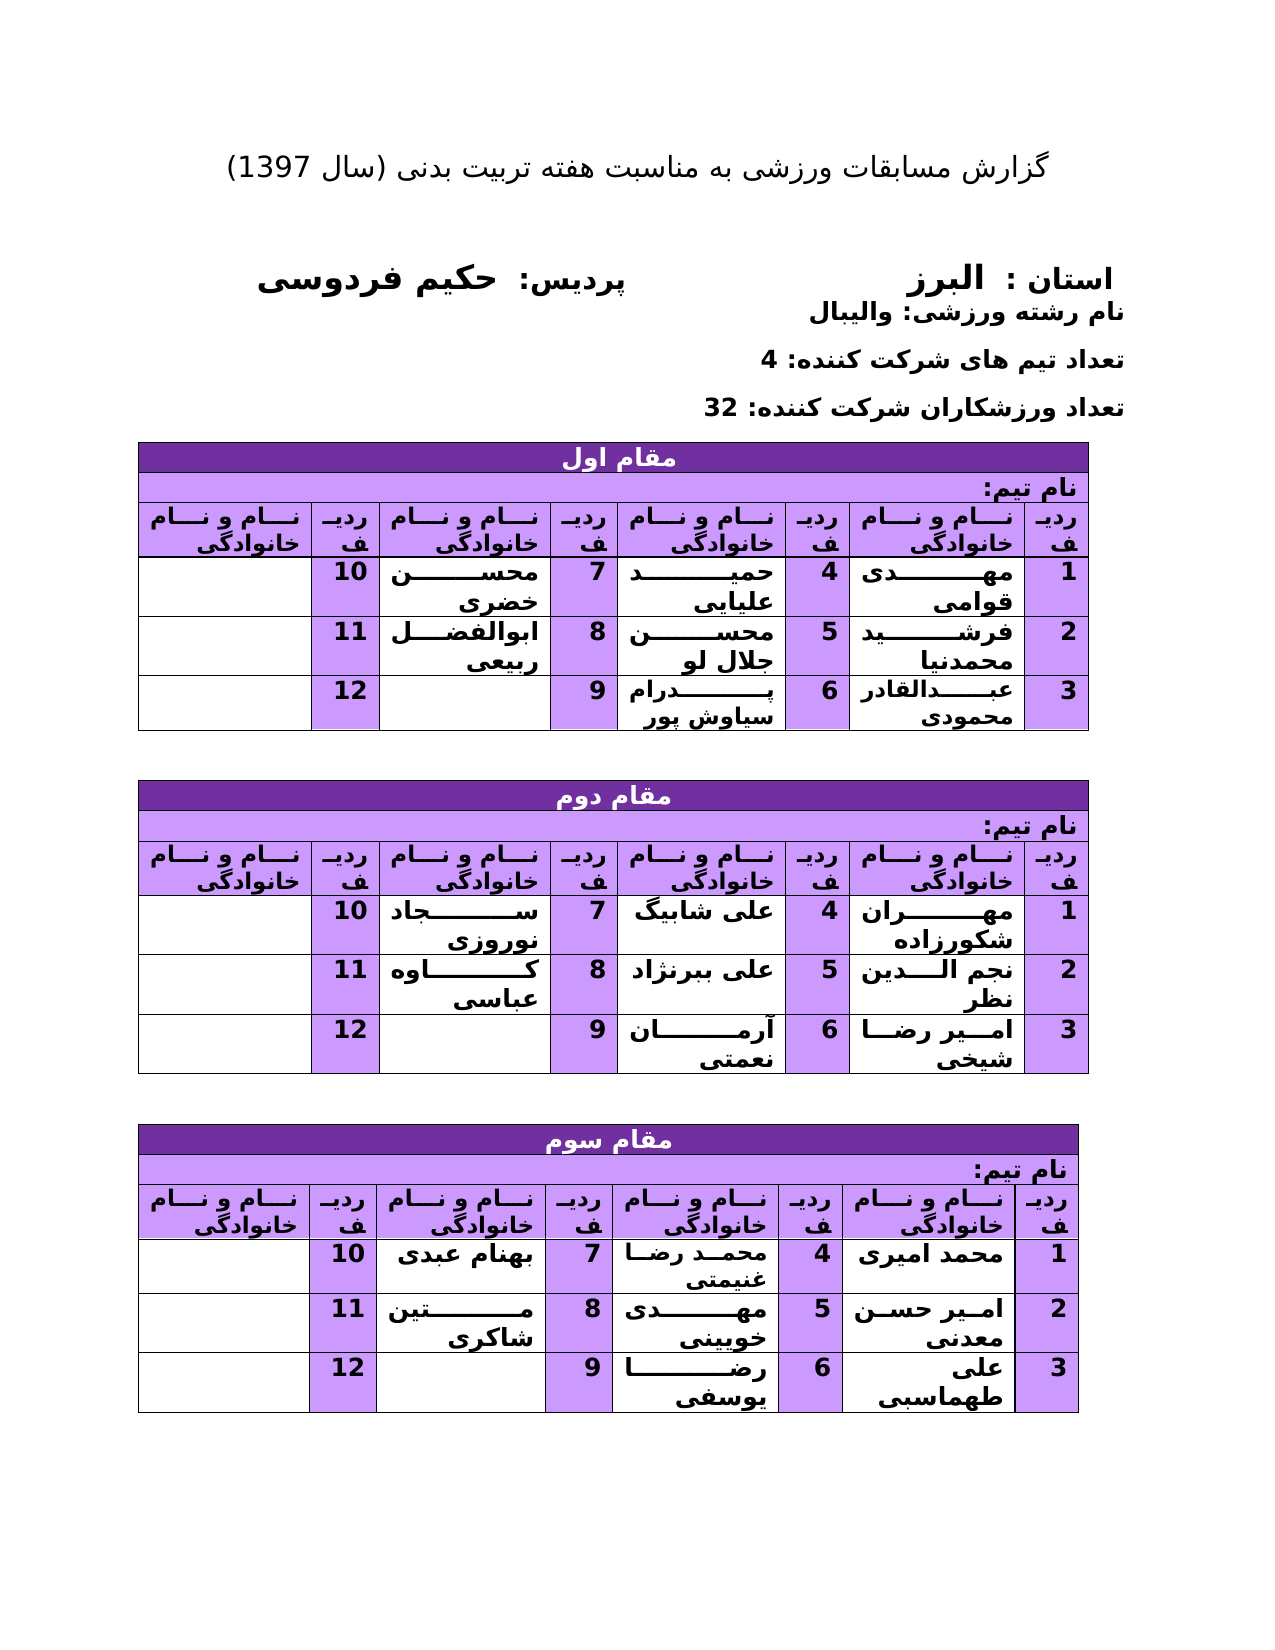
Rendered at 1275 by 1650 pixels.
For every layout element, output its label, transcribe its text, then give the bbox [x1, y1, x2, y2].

table_cell 10 [312, 558, 379, 616]
table_cell [139, 676, 311, 729]
table_cell 4 [786, 896, 849, 954]
table_cell ردیف [551, 842, 617, 895]
table_cell [377, 1353, 545, 1412]
table_cell 1 [1016, 1240, 1078, 1293]
table_cell محمد رضا غنیمتی [613, 1240, 778, 1293]
table_cell نام و نام خانوادگی [380, 503, 550, 556]
table_cell [380, 1015, 550, 1073]
table_cell فرشید محمدنیا [850, 617, 1024, 675]
table_cell نام و نام خانوادگی [380, 842, 550, 895]
table_cell 1 [1025, 896, 1088, 954]
table_cell نام و نام خانوادگی [139, 503, 311, 556]
table_cell 2 [1025, 955, 1088, 1014]
table_cell علی شابیگ [618, 896, 785, 954]
table_cell 3 [1025, 676, 1088, 729]
table_cell 7 [546, 1240, 612, 1293]
table_header مقام اول [139, 443, 1088, 472]
table_cell نجم الدین نظر [850, 955, 1024, 1014]
table_cell [380, 676, 550, 729]
table_cell نام و نام خانوادگی [850, 842, 1024, 895]
table_cell 5 [786, 617, 849, 675]
table_cell نام تیم: [139, 811, 1088, 841]
table_cell محسن خضری [380, 558, 550, 616]
table_cell 2 [1016, 1294, 1078, 1352]
table_header استان‌ :‌ ‌ البرز [638, 259, 1124, 297]
table_cell مهدی خویینی [613, 1294, 778, 1352]
table_cell نام و نام خانوادگی [850, 503, 1024, 556]
table_cell ردیف [312, 842, 379, 895]
table_cell 12 [312, 1015, 379, 1073]
table_cell نام تیم: [139, 1155, 1078, 1184]
table_cell 8 [546, 1294, 612, 1352]
table_cell ابوالفضل ربیعی [380, 617, 550, 675]
table_cell 11 [310, 1294, 376, 1352]
table_cell امیر حسن معدنی [843, 1294, 1014, 1352]
table_header مقام سوم [139, 1125, 1078, 1154]
table_cell سجاد نوروزی [380, 896, 550, 954]
table_cell 3 [1016, 1353, 1078, 1412]
table_cell نام و نام خانوادگی [613, 1185, 778, 1238]
table_cell 1 [1025, 558, 1088, 616]
table_header پردیس: حکیم فردوسی [150, 259, 638, 297]
table_cell 11 [312, 617, 379, 675]
table_cell ردیف [779, 1185, 842, 1238]
table_cell حمید علیایی [618, 558, 785, 616]
table_cell محسن جلال لو [618, 617, 785, 675]
text تعداد تیم های شرکت کننده: 4 [150, 345, 1125, 374]
table_cell ردیف [1025, 842, 1088, 895]
table_cell ردیف [786, 842, 849, 895]
table_cell [139, 955, 311, 1014]
table_cell 4 [779, 1240, 842, 1293]
table_cell 6 [786, 676, 849, 729]
table_cell [139, 896, 311, 954]
table_cell 12 [312, 676, 379, 729]
table_cell [139, 617, 311, 675]
table_cell 2 [1025, 617, 1088, 675]
table_cell ردیف [1016, 1185, 1078, 1238]
table_cell متین شاکری [377, 1294, 545, 1352]
table_cell [139, 1294, 309, 1352]
table_cell پدرام سیاوش پور [618, 676, 785, 729]
table_cell محمد امیری [843, 1240, 1014, 1293]
table_cell آرمان نعمتی [618, 1015, 785, 1073]
table_cell مهدی قوامی [850, 558, 1024, 616]
table_cell [139, 1015, 311, 1073]
table_cell 8 [551, 955, 617, 1014]
text تعداد ورزشکاران شرکت کننده: 32 [150, 393, 1125, 423]
table_cell ردیف [310, 1185, 376, 1238]
table_cell 10 [310, 1240, 376, 1293]
table_cell 7 [551, 558, 617, 616]
table_cell نام و نام خانوادگی [377, 1185, 545, 1238]
table_cell ردیف [551, 503, 617, 556]
table_cell [139, 558, 311, 616]
table_cell رضا یوسفی [613, 1353, 778, 1412]
table_cell بهنام عبدی [377, 1240, 545, 1293]
table_cell 9 [551, 676, 617, 729]
table_cell ردیف [546, 1185, 612, 1238]
table_cell نام و نام خانوادگی [618, 842, 785, 895]
table_cell 3 [1025, 1015, 1088, 1073]
table_cell 9 [551, 1015, 617, 1073]
table_cell نام و نام خانوادگی [139, 842, 311, 895]
text گزارش‌ مسابقات ورزشی به مناسبت هفته تربیت بدنی (سال 1397) [150, 150, 1125, 184]
text نام رشته ورزشی: والیبال [150, 297, 1125, 326]
table_cell امیر رضا شیخی [850, 1015, 1024, 1073]
table_cell ردیف [1025, 503, 1088, 556]
table_cell [139, 1240, 309, 1293]
table_cell 5 [779, 1294, 842, 1352]
table_cell نام و نام خانوادگی [843, 1185, 1014, 1238]
table_cell علی ببرنژاد [618, 955, 785, 1014]
table_cell کاوه عباسی [380, 955, 550, 1014]
table_cell علی طهماسبی [843, 1353, 1014, 1412]
table_cell [139, 1353, 309, 1412]
table_cell عبدالقادر محمودی [850, 676, 1024, 729]
table_cell نام و نام خانوادگی [139, 1185, 309, 1238]
table_cell 5 [786, 955, 849, 1014]
table_cell 11 [312, 955, 379, 1014]
table_cell 6 [786, 1015, 849, 1073]
table_cell نام تیم: [139, 473, 1088, 502]
table_cell مهران شکورزاده [850, 896, 1024, 954]
table_header مقام دوم [139, 781, 1088, 810]
table_cell 12 [310, 1353, 376, 1412]
table_cell ردیف [786, 503, 849, 556]
table_cell 6 [779, 1353, 842, 1412]
table_cell 9 [546, 1353, 612, 1412]
table_cell 4 [786, 558, 849, 616]
table_cell ردیف [312, 503, 379, 556]
table_cell 10 [312, 896, 379, 954]
table_cell نام و نام خانوادگی [618, 503, 785, 556]
table_cell 7 [551, 896, 617, 954]
table_cell 8 [551, 617, 617, 675]
